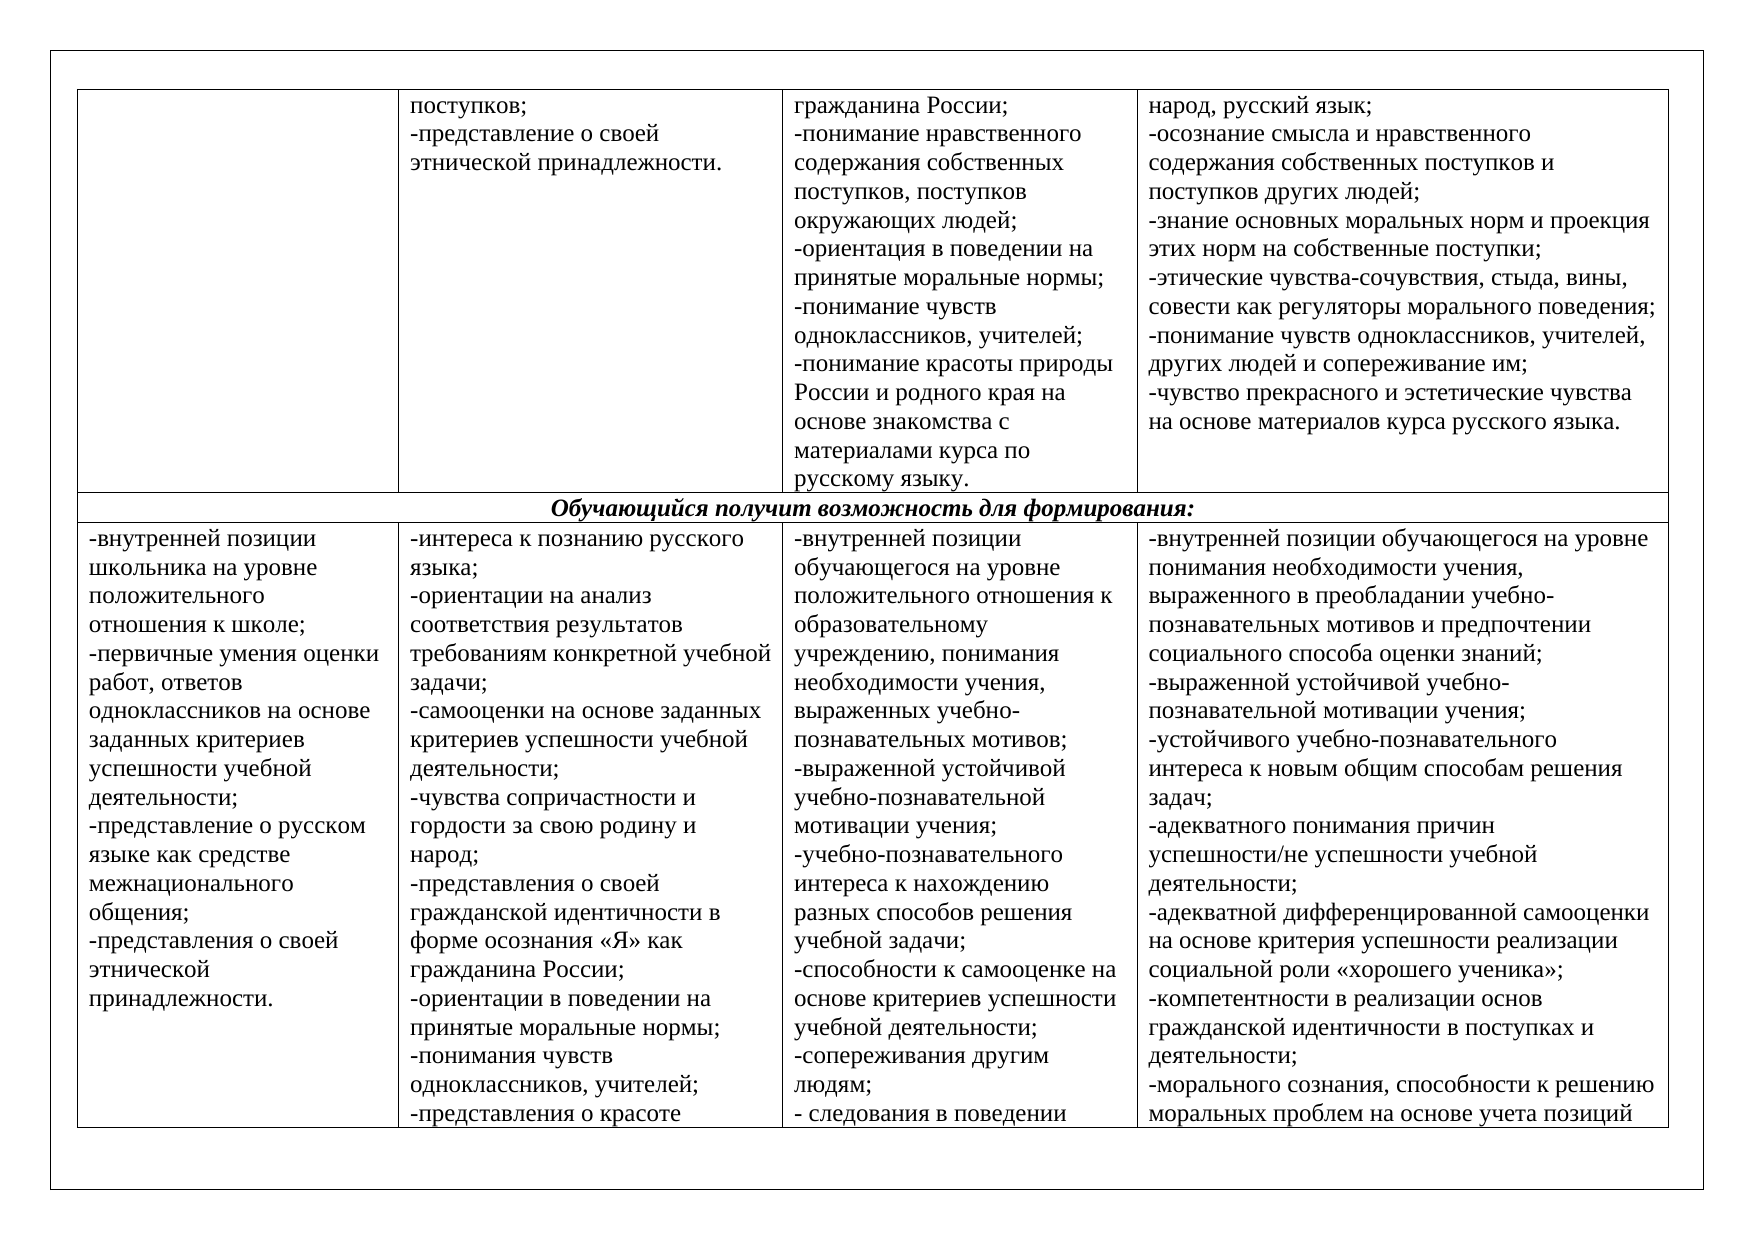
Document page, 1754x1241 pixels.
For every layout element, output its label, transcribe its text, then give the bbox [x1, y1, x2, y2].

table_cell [1138, 523, 1668, 1127]
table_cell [78, 523, 398, 1127]
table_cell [783, 90, 1137, 492]
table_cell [78, 90, 398, 492]
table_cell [399, 523, 782, 1127]
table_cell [399, 90, 782, 492]
table_cell Обучающийся получит возможность для формирования: [78, 493, 1668, 522]
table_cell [783, 523, 1137, 1127]
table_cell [1138, 90, 1668, 492]
